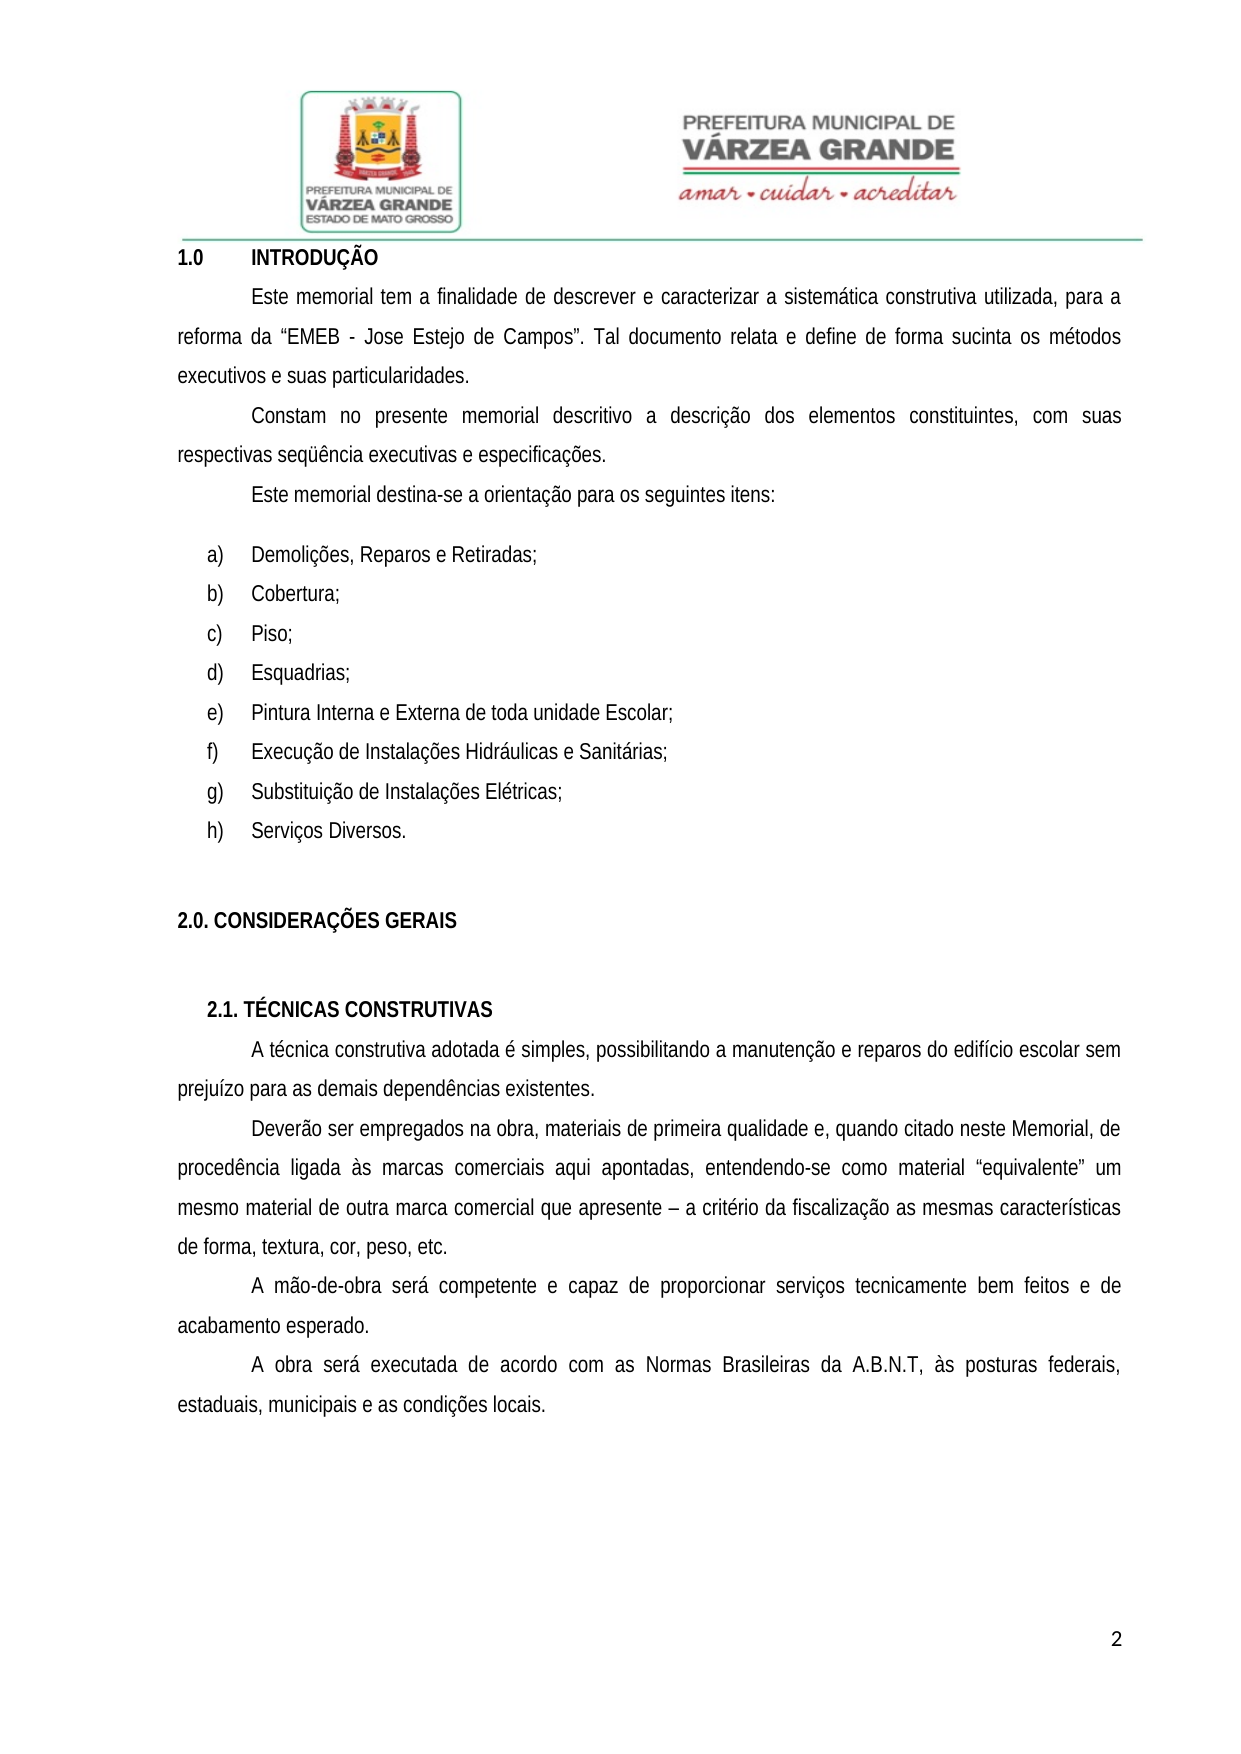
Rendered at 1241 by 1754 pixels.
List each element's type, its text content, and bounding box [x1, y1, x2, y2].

list Deverão ser empregados na obra, materiais de primeira qualidade e, quando citado neste Memorial, de procedência ligada às marcas comerciais aqui apontadas, entendendo-se como material “equivalente” um mesmo material de outra marca comercial que apresente – a critério da fiscalização as mesmas características de forma, textura, cor, peso, etc. [177, 1114, 1122, 1259]
list Execução de Instalações Hidráulicas e Sanitárias; [177, 738, 1122, 764]
list A obra será executada de acordo com as Normas Brasileiras da A.B.N.T, às posturas federais, estaduais, municipais e as condições locais. [177, 1351, 1122, 1417]
list Demolições, Reparos e Retiradas; [177, 541, 1122, 567]
list Serviços Diversos. [177, 817, 1122, 843]
picture [177, 73, 1147, 244]
subtitle 2.0. CONSIDERAÇÕES GERAIS [177, 907, 1122, 933]
list A técnica construtiva adotada é simples, possibilitando a manutenção e reparos do edifício escolar sem prejuízo para as demais dependências existentes. [177, 1036, 1122, 1101]
subtitle 2.1. TÉCNICAS CONSTRUTIVAS [177, 996, 1122, 1022]
text Este memorial destina-se a orientação para os seguintes itens: [177, 481, 1122, 507]
text Este memorial tem a finalidade de descrever e caracterizar a sistemática construtiva utilizada, para a reforma da “EMEB - Jose Estejo de Campos”. Tal documento relata e define de forma sucinta os métodos executivos e suas particularidades. [177, 283, 1122, 388]
list Cobertura; [177, 580, 1122, 607]
list Esquadrias; [177, 659, 1122, 686]
list A mão-de-obra será competente e capaz de proporcionar serviços tecnicamente bem feitos e de acabamento esperado. [177, 1272, 1122, 1338]
list Substituição de Instalações Elétricas; [177, 778, 1122, 804]
list Pintura Interna e Externa de toda unidade Escolar; [177, 699, 1122, 725]
list Piso; [177, 620, 1122, 646]
subtitle INTRODUÇÃO [177, 244, 1122, 270]
text Constam no presente memorial descritivo a descrição dos elementos constituintes, com suas respectivas seqüência executivas e especificações. [177, 402, 1122, 467]
